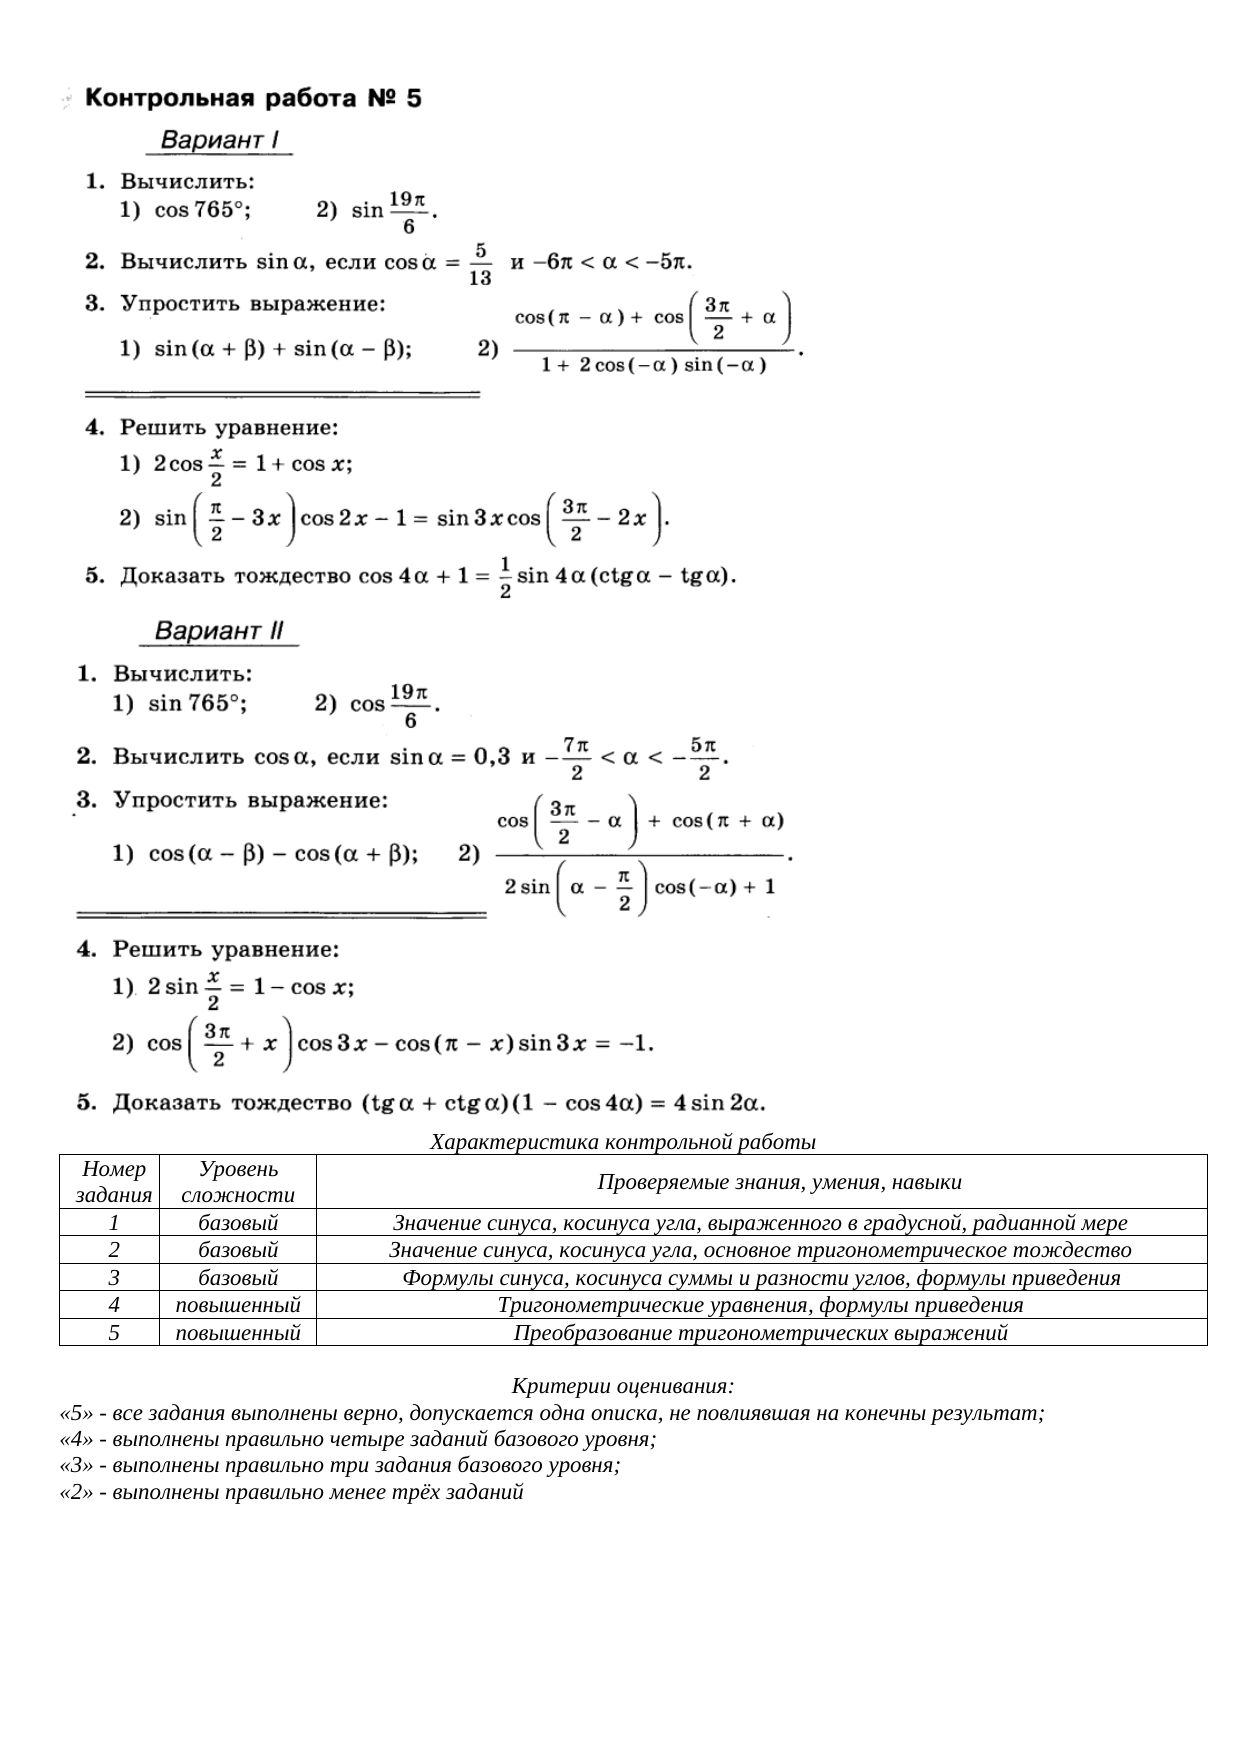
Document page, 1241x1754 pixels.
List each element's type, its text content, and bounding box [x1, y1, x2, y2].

table_header Номер задания [60, 1155, 159, 1208]
table_cell повышенный [160, 1291, 316, 1317]
text «3» - выполнены правильно три задания базового уровня; [59, 1451, 1190, 1478]
table_cell базовый [160, 1264, 316, 1290]
table_cell базовый [160, 1236, 316, 1263]
picture [59, 59, 824, 1128]
table_cell Тригонометрические уравнения, формулы приведения [317, 1291, 1207, 1317]
table_cell Формулы синуса, косинуса суммы и разности углов, формулы приведения [317, 1264, 1207, 1290]
table_cell Значение синуса, косинуса угла, основное тригонометрическое тождество [317, 1236, 1207, 1263]
table_cell Преобразование тригонометрических выражений [317, 1319, 1207, 1345]
table_cell 5 [60, 1319, 159, 1345]
table_cell Значение синуса, косинуса угла, выраженного в градусной, радианной мере [317, 1209, 1207, 1235]
table_cell 1 [60, 1209, 159, 1235]
text Характеристика контрольной работы [59, 1128, 1190, 1154]
table_cell 4 [60, 1291, 159, 1317]
table_header Уровень сложности [160, 1155, 316, 1208]
text «2» - выполнены правильно менее трёх заданий [59, 1478, 1152, 1504]
text «4» - выполнены правильно четыре заданий базового уровня; [59, 1425, 1190, 1451]
table_cell 2 [60, 1236, 159, 1263]
table_cell 3 [60, 1264, 159, 1290]
text «5» - все задания выполнены верно, допускается одна описка, не повлиявшая на конечны результат; [59, 1399, 1190, 1425]
text Критерии оценивания: [59, 1372, 1190, 1399]
table_cell базовый [160, 1209, 316, 1235]
table_cell повышенный [160, 1319, 316, 1345]
table_header Проверяемые знания, умения, навыки [317, 1155, 1207, 1208]
